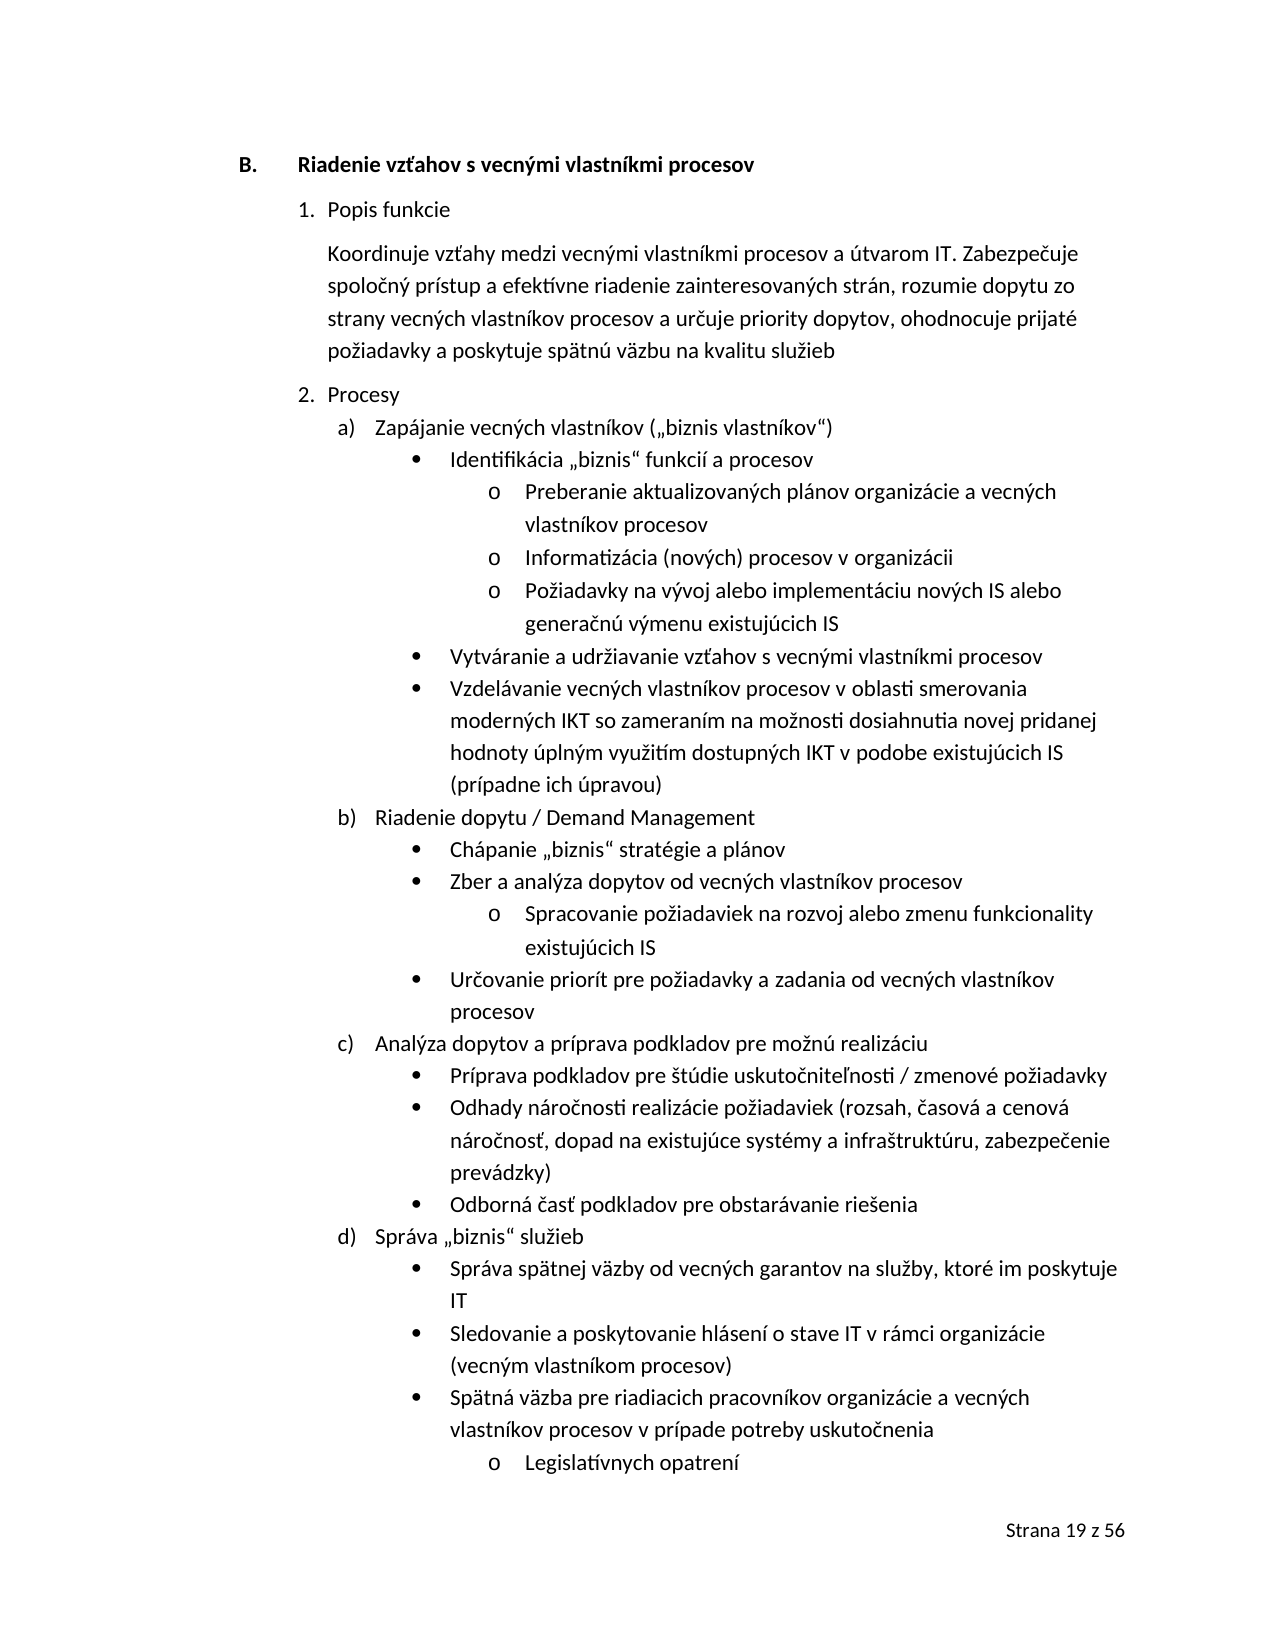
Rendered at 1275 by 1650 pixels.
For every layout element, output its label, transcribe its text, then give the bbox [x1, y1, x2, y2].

list Spracovanie požiadaviek na rozvoj alebo zmenu funkcionality existujúcich IS [487, 899, 1125, 961]
list Identifikácia „biznis“ funkcií a procesov [412, 445, 1125, 473]
list Zapájanie vecných vlastníkov („biznis vlastníkov“) [337, 413, 1125, 441]
text Koordinuje vzťahy medzi vecnými vlastníkmi procesov a útvarom IT. Zabezpečuje spoločný prístup a efektívne riadenie zainteresovaných strán, rozumie dopytu zo strany vecných vlastníkov procesov a určuje priority dopytov, ohodnocuje prijaté požiadavky a poskytuje spätnú väzbu na kvalitu služieb [327, 239, 1125, 364]
list Odhady náročnosti realizácie požiadaviek (rozsah, časová a cenová náročnosť, dopad na existujúce systémy a infraštruktúru, zabezpečenie prevádzky) [412, 1093, 1125, 1186]
list Spätná väzba pre riadiacich pracovníkov organizácie a vecných vlastníkov procesov v prípade potreby uskutočnenia [412, 1383, 1125, 1443]
list Informatizácia (nových) procesov v organizácii [487, 543, 1125, 572]
list Legislatívnych opatrení [487, 1448, 1125, 1477]
list Požiadavky na vývoj alebo implementáciu nových IS alebo generačnú výmenu existujúcich IS [487, 576, 1125, 638]
list Analýza dopytov a príprava podkladov pre možnú realizáciu [337, 1029, 1125, 1057]
list Správa „biznis“ služieb [337, 1222, 1125, 1250]
list Riadenie dopytu / Demand Management [337, 803, 1125, 831]
list Zber a analýza dopytov od vecných vlastníkov procesov [412, 867, 1125, 895]
subtitle Riadenie vzťahov s vecnými vlastníkmi procesov [239, 150, 1125, 178]
list Sledovanie a poskytovanie hlásení o stave IT v rámci organizácie (vecným vlastníkom procesov) [412, 1319, 1125, 1379]
list Príprava podkladov pre štúdie uskutočniteľnosti / zmenové požiadavky [412, 1061, 1125, 1089]
list Chápanie „biznis“ stratégie a plánov [412, 835, 1125, 863]
list Odborná časť podkladov pre obstarávanie riešenia [412, 1190, 1125, 1218]
list Vzdelávanie vecných vlastníkov procesov v oblasti smerovania moderných IKT so zameraním na možnosti dosiahnutia novej pridanej hodnoty úplným využitím dostupných IKT v podobe existujúcich IS (prípadne ich úpravou) [412, 674, 1125, 798]
list Popis funkcie [298, 195, 1125, 223]
list Správa spätnej väzby od vecných garantov na služby, ktoré im poskytuje IT [412, 1254, 1125, 1315]
list Určovanie priorít pre požiadavky a zadania od vecných vlastníkov procesov [412, 965, 1125, 1025]
list Preberanie aktualizovaných plánov organizácie a vecných vlastníkov procesov [487, 477, 1125, 538]
list Vytváranie a udržiavanie vzťahov s vecnými vlastníkmi procesov [412, 642, 1125, 670]
list Procesy [298, 381, 1125, 409]
